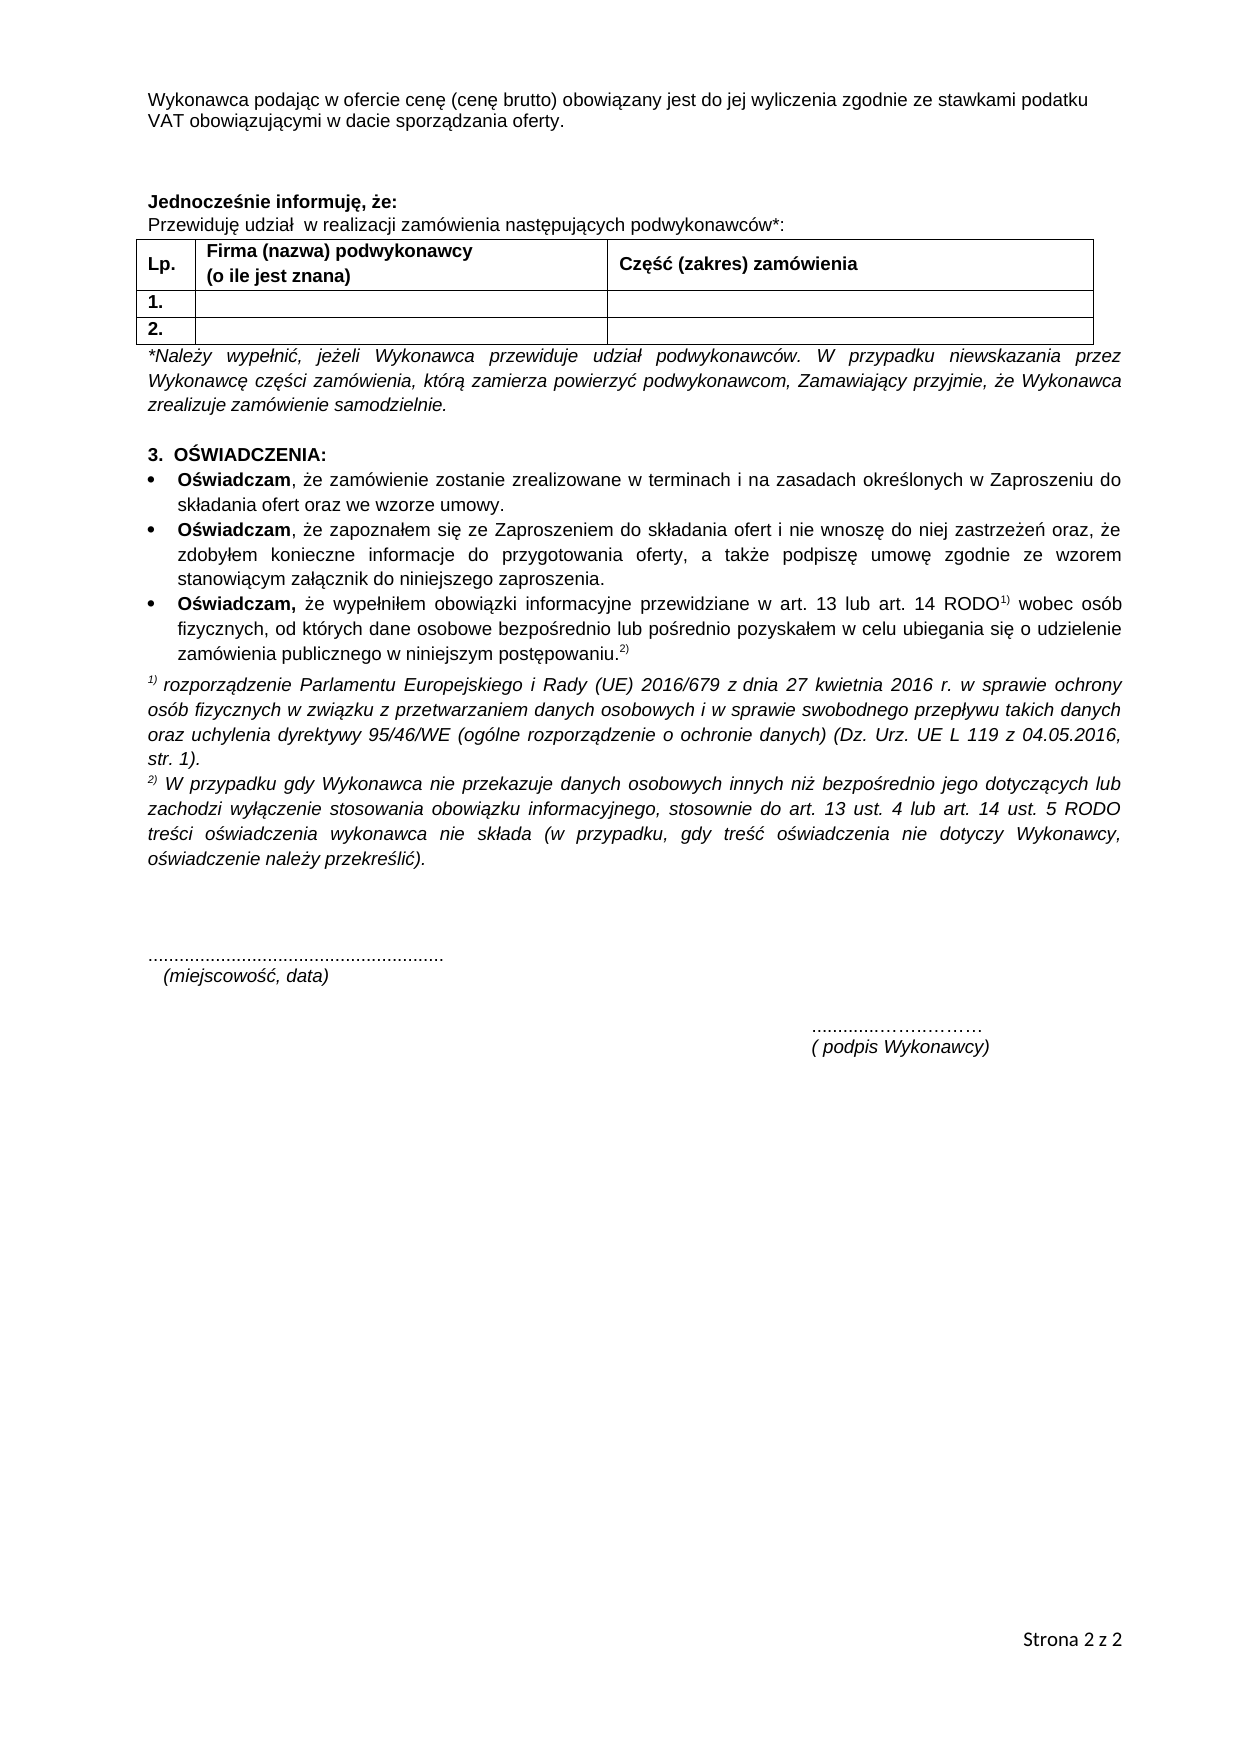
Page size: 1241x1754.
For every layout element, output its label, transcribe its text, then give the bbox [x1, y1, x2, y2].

table_header Część (zakres) zamówienia [608, 240, 1093, 290]
table_cell [608, 291, 1093, 317]
text 3. OŚWIADCZENIA: [148, 444, 1122, 466]
table_cell [196, 318, 607, 344]
table_header Lp. [137, 240, 195, 290]
text Przewiduję udział w realizacji zamówienia następujących podwykonawców*: [148, 214, 1122, 236]
text 1) rozporządzenie Parlamentu Europejskiego i Rady (UE) 2016/679 z dnia 27 kwietnia 2016 r. w sprawie ochrony osób fizycznych w związku z przetwarzaniem danych osobowych i w sprawie swobodnego przepływu takich danych oraz uchylenia dyrektywy 95/46/WE (ogólne rozporządzenie o ochronie danych) (Dz. Urz. UE L 119 z 04.05.2016, str. 1). [148, 674, 1122, 770]
list Oświadczam, że wypełniłem obowiązki informacyjne przewidziane w art. 13 lub art. 14 RODO1) wobec osób fizycznych, od których dane osobowe bezpośrednio lub pośrednio pozyskałem w celu ubiegania się o udzielenie zamówienia publicznego w niniejszym postępowaniu.2) [148, 593, 1122, 664]
text Jednocześnie informuję, że: [148, 191, 1122, 212]
table_cell [196, 291, 607, 317]
table_cell 1. [137, 291, 195, 317]
text .............……..……… ( podpis Wykonawcy) [811, 987, 1093, 1058]
list Oświadczam, że zapoznałem się ze Zaproszeniem do składania ofert i nie wnoszę do niej zastrzeżeń oraz, że zdobyłem konieczne informacje do przygotowania oferty, a także podpiszę umowę zgodnie ze wzorem stanowiącym załącznik do niniejszego zaproszenia. [148, 518, 1122, 590]
table_header Firma (nazwa) podwykonawcy (o ile jest znana) [196, 240, 607, 290]
text (miejscowość, data) [148, 965, 1122, 987]
list Oświadczam, że zamówienie zostanie zrealizowane w terminach i na zasadach określonych w Zaproszeniu do składania ofert oraz we wzorze umowy. [148, 469, 1122, 515]
text 2) W przypadku gdy Wykonawca nie przekazuje danych osobowych innych niż bezpośrednio jego dotyczących lub zachodzi wyłączenie stosowania obowiązku informacyjnego, stosownie do art. 13 ust. 4 lub art. 14 ust. 5 RODO treści oświadczenia wykonawca nie składa (w przypadku, gdy treść oświadczenia nie dotyczy Wykonawcy, oświadczenie należy przekreślić). [148, 773, 1122, 869]
text *Należy wypełnić, jeżeli Wykonawca przewiduje udział podwykonawców. W przypadku niewskazania przez Wykonawcę części zamówienia, którą zamierza powierzyć podwykonawcom, Zamawiający przyjmie, że Wykonawca zrealizuje zamówienie samodzielnie. [148, 345, 1122, 416]
text ......................................................... [148, 943, 1122, 965]
text Wykonawca podając w ofercie cenę (cenę brutto) obowiązany jest do jej wyliczenia zgodnie ze stawkami podatku VAT obowiązującymi w dacie sporządzania oferty. [148, 89, 1122, 132]
table_cell 2. [137, 318, 195, 344]
table_cell [608, 318, 1093, 344]
